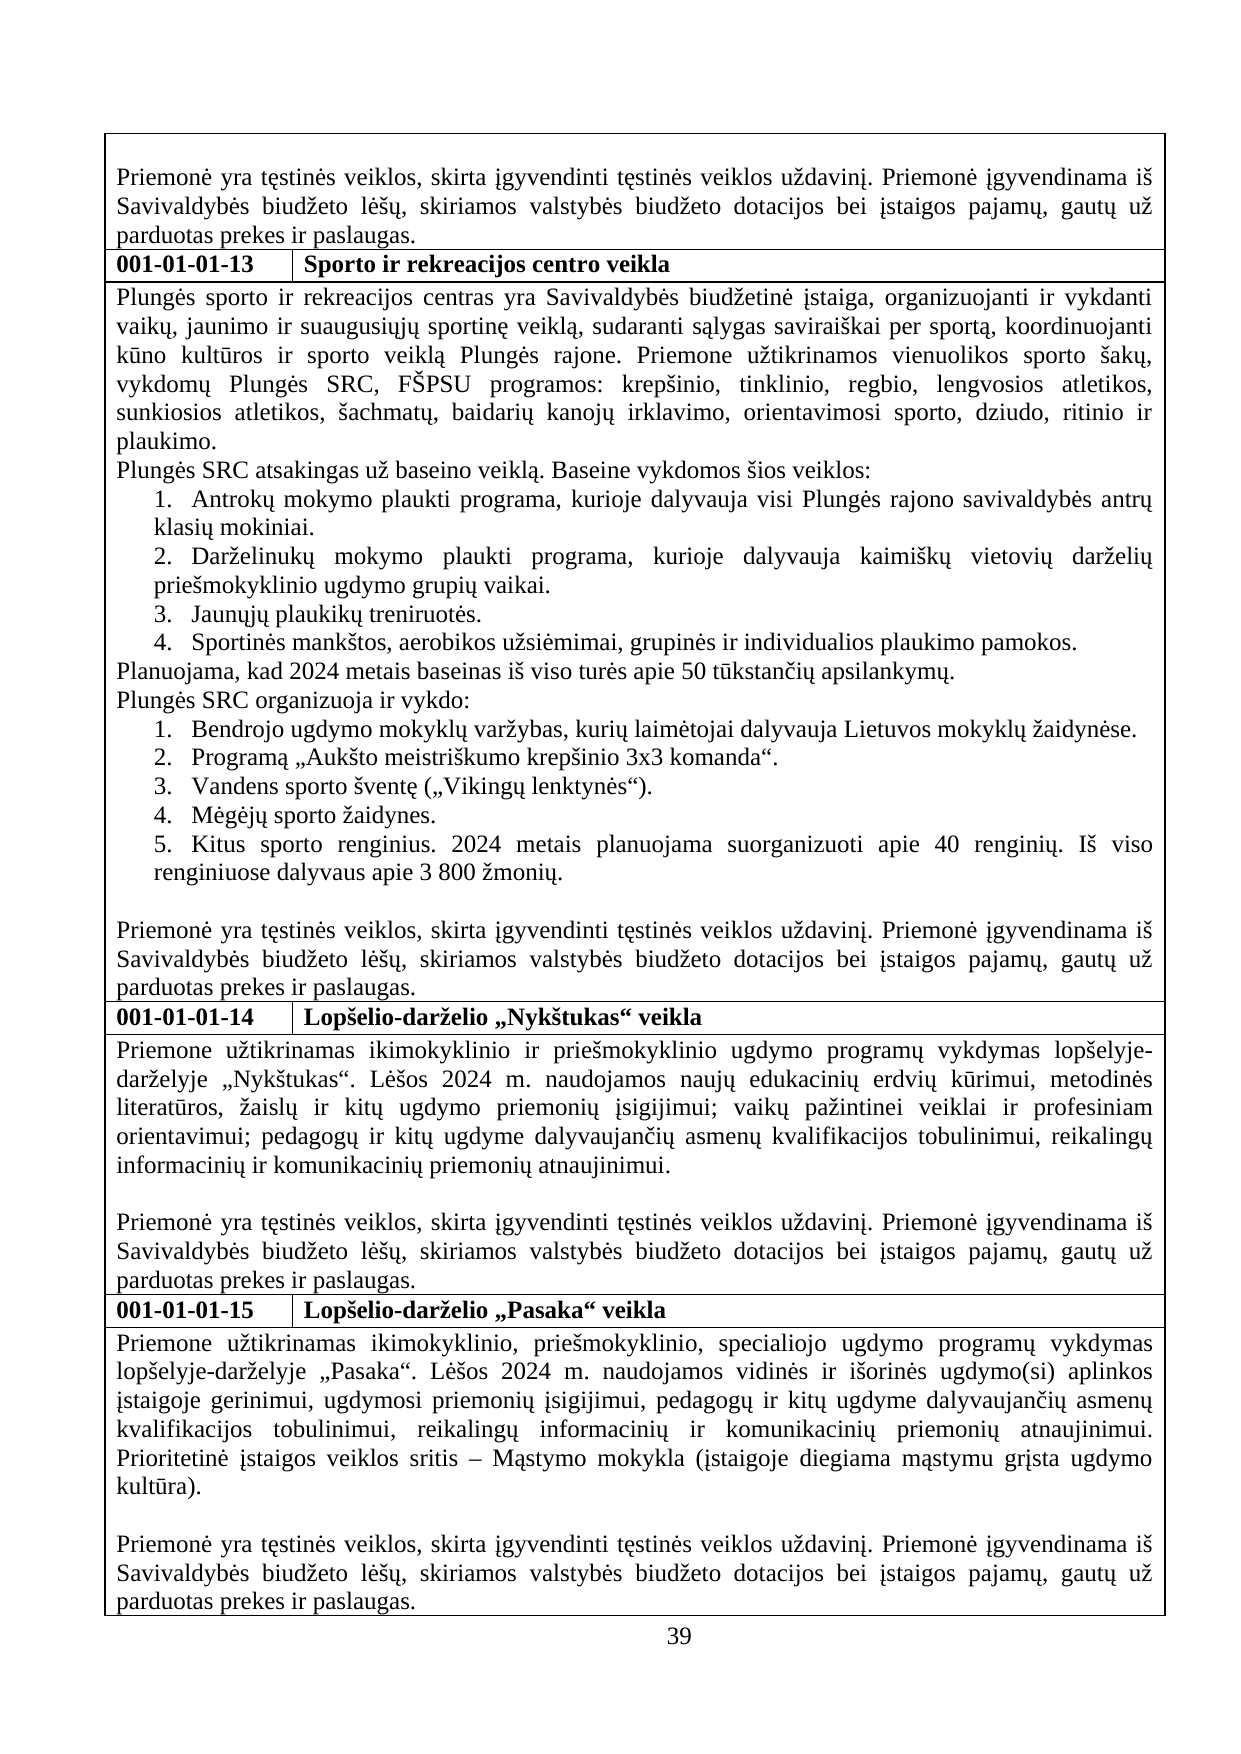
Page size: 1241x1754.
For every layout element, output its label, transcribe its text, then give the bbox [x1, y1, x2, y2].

table_cell 001-01-01-14 [106, 1002, 292, 1034]
table_cell Priemone užtikrinamas ikimokyklinio, priešmokyklinio, specialiojo ugdymo programų vykdymas lopšelyje-darželyje „Pasaka“. Lėšos 2024 m. naudojamos vidinės ir išorinės ugdymo(si) aplinkos įstaigoje gerinimui, ugdymosi priemonių įsigijimui, pedagogų ir kitų ugdyme dalyvaujančių asmenų kvalifikacijos tobulinimui, reikalingų informacinių ir komunikacinių priemonių atnaujinimui. Prioritetinė įstaigos veiklos sritis – Mąstymo mokykla (įstaigoje diegiama mąstymu grįsta ugdymo kultūra). Priemonė yra tęstinės veiklos, skirta įgyvendinti tęstinės veiklos uždavinį. Priemonė įgyvendinama iš Savivaldybės biudžeto lėšų, skiriamos valstybės biudžeto dotacijos bei įstaigos pajamų, gautų už parduotas prekes ir paslaugas. [106, 1328, 1164, 1615]
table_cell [106, 134, 1164, 248]
table_cell 001-01-01-15 [106, 1295, 292, 1327]
table_cell Priemone užtikrinamas ikimokyklinio ir priešmokyklinio ugdymo programų vykdymas lopšelyje-darželyje „Nykštukas“. Lėšos 2024 m. naudojamos naujų edukacinių erdvių kūrimui, metodinės literatūros, žaislų ir kitų ugdymo priemonių įsigijimui; vaikų pažintinei veiklai ir profesiniam orientavimui; pedagogų ir kitų ugdyme dalyvaujančių asmenų kvalifikacijos tobulinimui, reikalingų informacinių ir komunikacinių priemonių atnaujinimui. Priemonė yra tęstinės veiklos, skirta įgyvendinti tęstinės veiklos uždavinį. Priemonė įgyvendinama iš Savivaldybės biudžeto lėšų, skiriamos valstybės biudžeto dotacijos bei įstaigos pajamų, gautų už parduotas prekes ir paslaugas. [106, 1035, 1164, 1294]
table_cell Sporto ir rekreacijos centro veikla [293, 250, 1164, 281]
table_cell Lopšelio-darželio „Nykštukas“ veikla [293, 1002, 1164, 1034]
table_cell Plungės sporto ir rekreacijos centras yra Savivaldybės biudžetinė įstaiga, organizuojanti ir vykdanti vaikų, jaunimo ir suaugusiųjų sportinę veiklą, sudaranti sąlygas saviraiškai per sportą, koordinuojanti kūno kultūros ir sporto veiklą Plungės rajone. Priemone užtikrinamos vienuolikos sporto šakų, vykdomų Plungės SRC, FŠPSU programos: krepšinio, tinklinio, regbio, lengvosios atletikos, sunkiosios atletikos, šachmatų, baidarių kanojų irklavimo, orientavimosi sporto, dziudo, ritinio ir plaukimo. Plungės SRC atsakingas už baseino veiklą. Baseine vykdomos šios veiklos: 1. Antrokų mokymo plaukti programa, kurioje dalyvauja visi Plungės rajono savivaldybės antrų klasių mokiniai. 2. Darželinukų mokymo plaukti programa, kurioje dalyvauja kaimiškų vietovių darželių priešmokyklinio ugdymo grupių vaikai. 3. Jaunųjų plaukikų treniruotės. 4. Sportinės mankštos, aerobikos užsiėmimai, grupinės ir individualios plaukimo pamokos. Planuojama, kad 2024 metais baseinas iš viso turės apie 50 tūkstančių apsilankymų. Plungės SRC organizuoja ir vykdo: 1. Bendrojo ugdymo mokyklų varžybas, kurių laimėtojai dalyvauja Lietuvos mokyklų žaidynėse. 2. Programą „Aukšto meistriškumo krepšinio 3x3 komanda“. 3. Vandens sporto šventę („Vikingų lenktynės“). 4. Mėgėjų sporto žaidynes. 5. Kitus sporto renginius. 2024 metais planuojama suorganizuoti apie 40 renginių. Iš viso renginiuose dalyvaus apie 3 800 žmonių. Priemonė yra tęstinės veiklos, skirta įgyvendinti tęstinės veiklos uždavinį. Priemonė įgyvendinama iš Savivaldybės biudžeto lėšų, skiriamos valstybės biudžeto dotacijos bei įstaigos pajamų, gautų už parduotas prekes ir paslaugas. [106, 283, 1164, 1001]
table_cell 001-01-01-13 [106, 250, 292, 281]
table_cell Lopšelio-darželio „Pasaka“ veikla [293, 1295, 1164, 1327]
